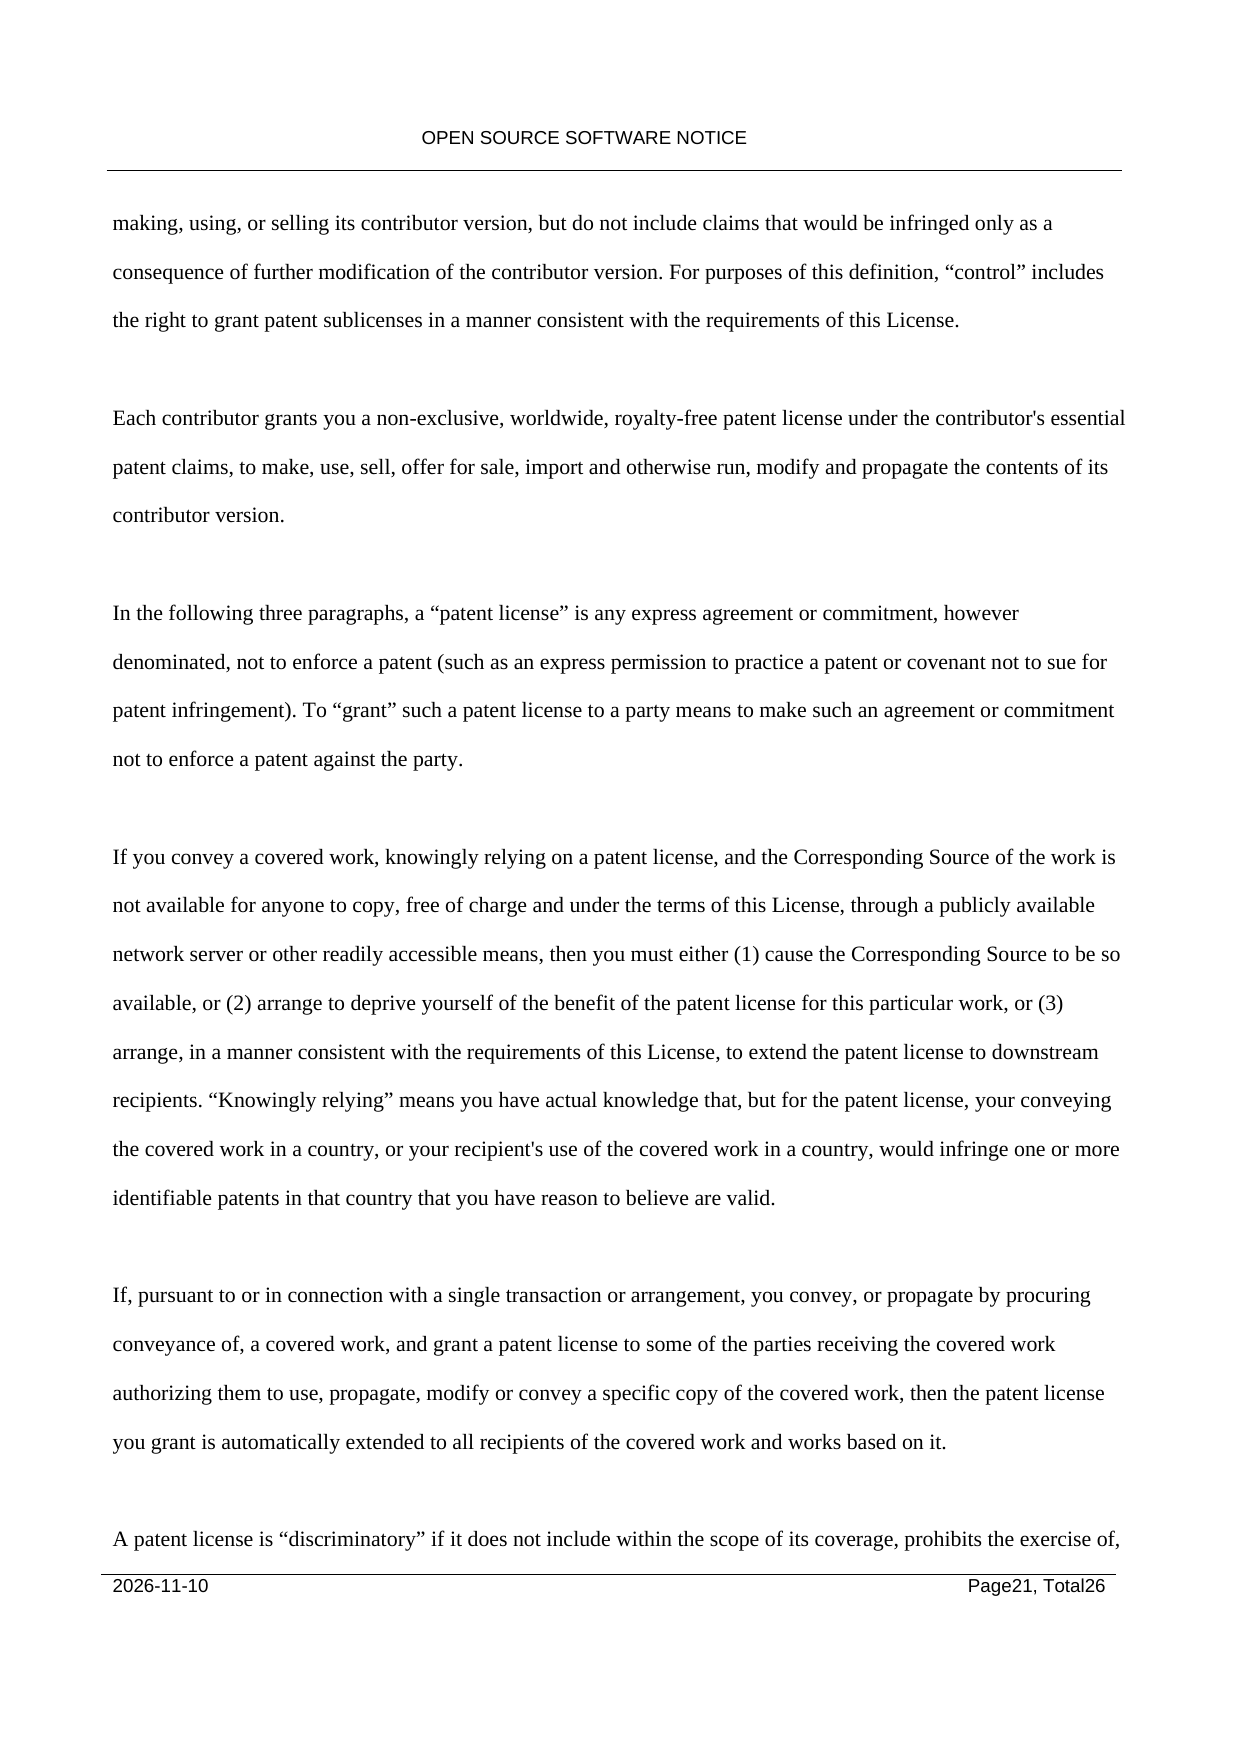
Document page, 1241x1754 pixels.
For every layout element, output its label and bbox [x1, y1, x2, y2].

text [112, 206, 1128, 1555]
